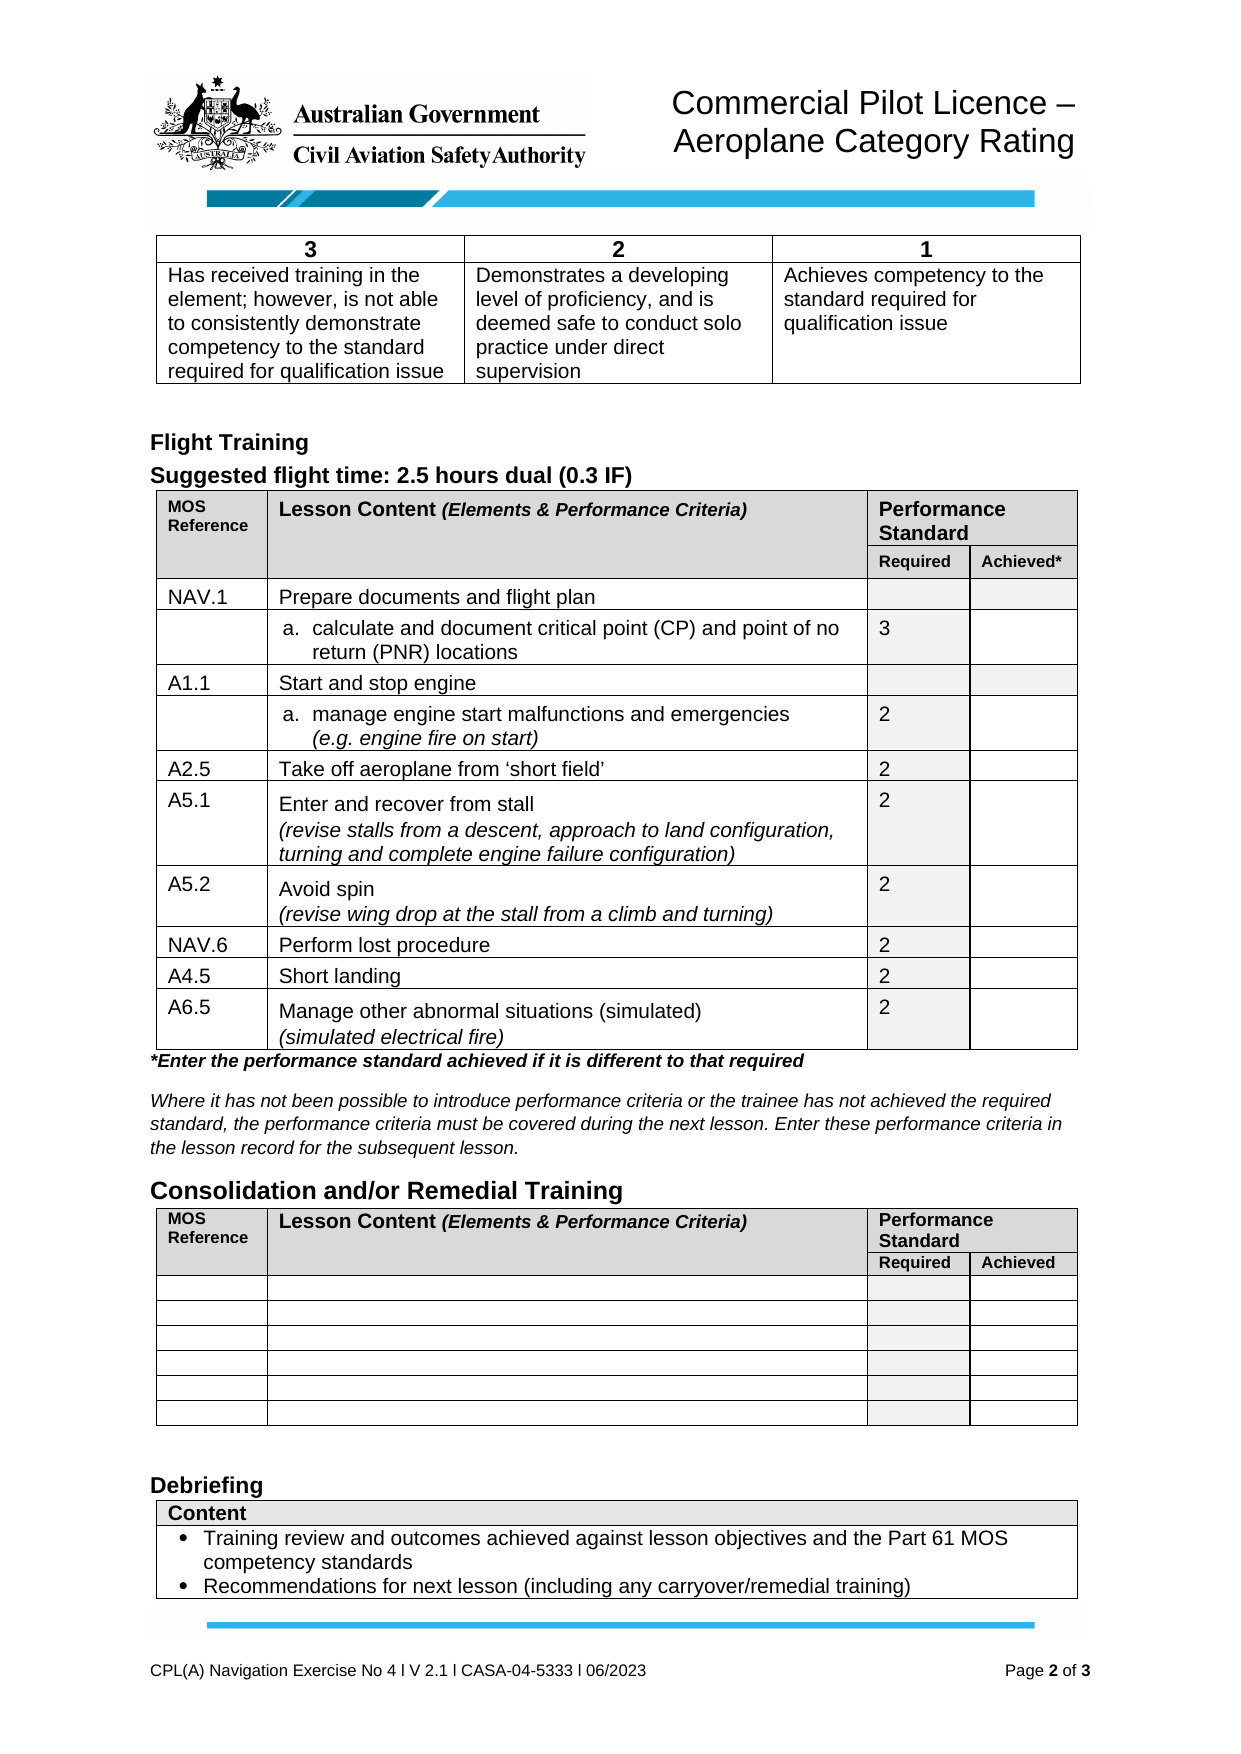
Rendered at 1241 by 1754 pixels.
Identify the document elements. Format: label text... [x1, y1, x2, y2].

table_cell Required [868, 1253, 969, 1275]
table_cell manage engine start malfunctions and emergencies (e.g. engine fire on start) [268, 696, 867, 749]
table_header Content [157, 1501, 1077, 1525]
table_cell [971, 781, 1077, 865]
table_cell [971, 579, 1077, 609]
table_cell [268, 1376, 867, 1400]
subtitle Flight Training [150, 429, 1090, 455]
table_cell [268, 1301, 867, 1325]
table_header MOS Reference [157, 1209, 267, 1275]
table_cell [971, 610, 1077, 664]
table_cell A5.1 [157, 781, 267, 865]
table_cell [157, 610, 267, 664]
table_cell [868, 1301, 969, 1325]
table_cell [971, 1401, 1077, 1425]
table_cell [157, 1301, 267, 1325]
table_cell Avoid spin (revise wing drop at the stall from a climb and turning) [268, 866, 867, 926]
table_cell [971, 1301, 1077, 1325]
table_header Lesson Content (Elements & Performance Criteria) [268, 491, 867, 578]
table_cell 3 [157, 236, 464, 262]
table_cell Achieved* [971, 546, 1077, 578]
table_header Performance Standard [868, 491, 1077, 545]
table_cell A5.2 [157, 866, 267, 926]
table_cell [157, 1376, 267, 1400]
table_cell [868, 665, 969, 694]
table_cell [157, 1351, 267, 1375]
table_cell [268, 1351, 867, 1375]
table_cell 2 [868, 958, 969, 988]
table_cell [868, 1351, 969, 1375]
table_cell Take off aeroplane from ‘short field’ [268, 751, 867, 780]
subtitle Consolidation and/or Remedial Training [150, 1176, 1090, 1205]
table_cell [868, 1276, 969, 1300]
table_cell [971, 866, 1077, 926]
table_cell Demonstrates a developing level of proficiency, and is deemed safe to conduct solo practice under direct supervision [465, 263, 772, 383]
table_cell [971, 989, 1077, 1049]
table_cell [971, 958, 1077, 988]
subtitle Debriefing [150, 1472, 1090, 1498]
table_header Performance Standard [868, 1209, 1077, 1252]
table_cell [971, 696, 1077, 749]
text *Enter the performance standard achieved if it is different to that required [150, 1050, 1090, 1072]
table_cell Achieved [971, 1253, 1077, 1275]
table_cell [971, 751, 1077, 780]
picture [150, 1604, 1091, 1642]
table_cell Enter and recover from stall (revise stalls from a descent, approach to land configuration, turning and complete engine failure configuration) [268, 781, 867, 865]
table_cell [971, 927, 1077, 957]
table_cell Start and stop engine [268, 665, 867, 694]
table_cell [868, 579, 969, 609]
table_cell [971, 1376, 1077, 1400]
table_cell Perform lost procedure [268, 927, 867, 957]
table_cell [268, 1401, 867, 1425]
table_cell Short landing [268, 958, 867, 988]
table_cell 1 [773, 236, 1080, 262]
table_cell A4.5 [157, 958, 267, 988]
text Where it has not been possible to introduce performance criteria or the trainee has not achieved the required standard, the performance criteria must be covered during the next lesson. Enter these performance criteria in the lesson record for the subsequent lesson. [150, 1090, 1090, 1158]
table_cell [268, 1326, 867, 1350]
table_cell NAV.1 [157, 579, 267, 609]
table_cell [157, 1401, 267, 1425]
table_cell A2.5 [157, 751, 267, 780]
table_cell [868, 1376, 969, 1400]
table_cell Required [868, 546, 969, 578]
table_cell [971, 1326, 1077, 1350]
table_cell NAV.6 [157, 927, 267, 957]
subtitle Suggested flight time: 2.5 hours dual (0.3 IF) [150, 462, 1090, 488]
table_cell [268, 1276, 867, 1300]
table_cell [971, 665, 1077, 694]
table_cell 2 [868, 989, 969, 1049]
table_cell [868, 1326, 969, 1350]
table_cell 2 [465, 236, 772, 262]
table_header Lesson Content (Elements & Performance Criteria) [268, 1209, 867, 1275]
table_cell calculate and document critical point (CP) and point of no return (PNR) locations [268, 610, 867, 664]
table_cell [971, 1351, 1077, 1375]
table_cell [157, 696, 267, 749]
table_cell 2 [868, 866, 969, 926]
table_cell [971, 1276, 1077, 1300]
table_cell 2 [868, 751, 969, 780]
table_cell [157, 1326, 267, 1350]
table_cell 3 [868, 610, 969, 664]
table_cell Manage other abnormal situations (simulated) (simulated electrical fire) [268, 989, 867, 1049]
table_cell Prepare documents and flight plan [268, 579, 867, 609]
table_cell A6.5 [157, 989, 267, 1049]
table_cell [157, 1276, 267, 1300]
table_cell Has received training in the element; however, is not able to consistently demonstrate competency to the standard required for qualification issue [157, 263, 464, 383]
table_cell 2 [868, 927, 969, 957]
table_cell [868, 1401, 969, 1425]
table_cell A1.1 [157, 665, 267, 694]
table_cell 2 [868, 696, 969, 749]
table_cell Achieves competency to the standard required for qualification issue [773, 263, 1080, 383]
picture [150, 73, 1091, 235]
table_cell 2 [868, 781, 969, 865]
table_header MOS Reference [157, 491, 267, 578]
